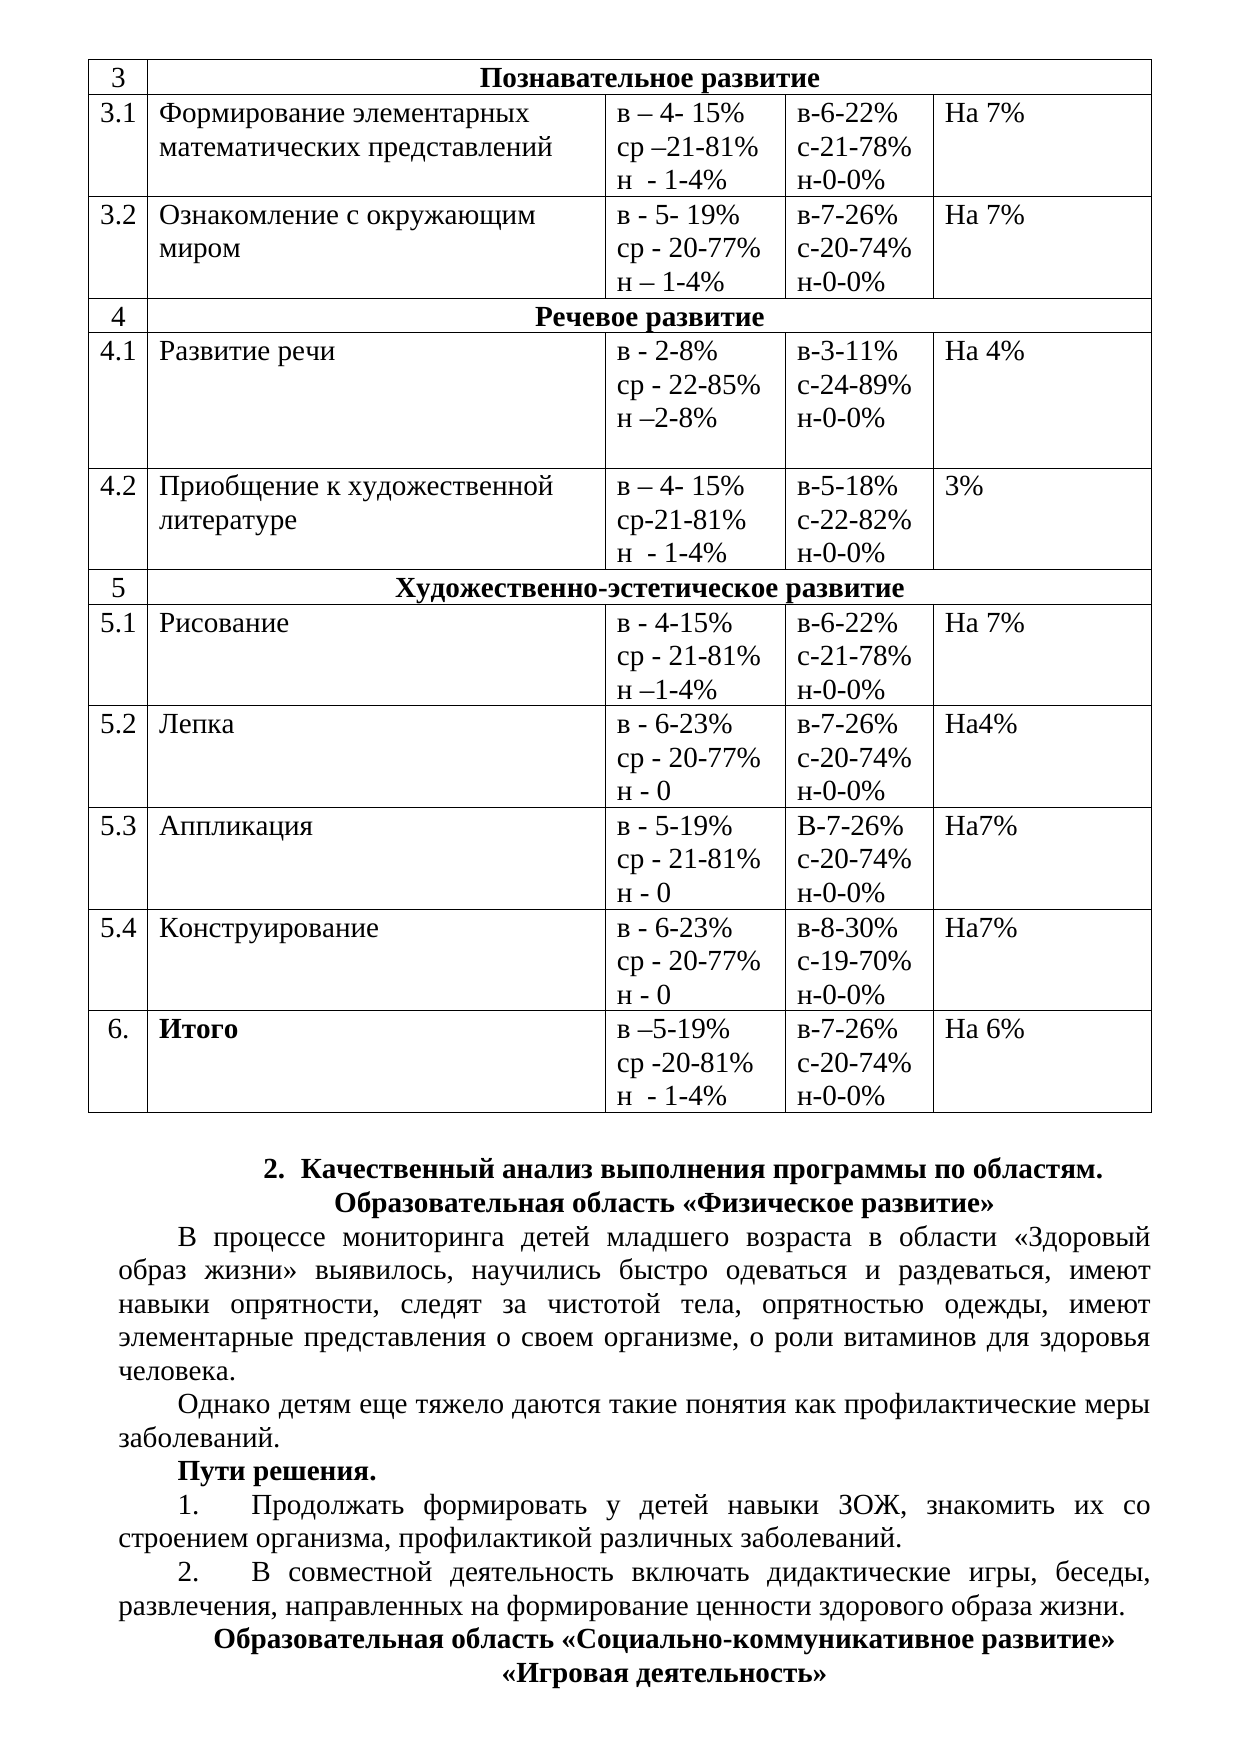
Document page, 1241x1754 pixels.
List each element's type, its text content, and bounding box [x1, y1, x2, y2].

table_cell Лепка [148, 706, 605, 807]
table_cell Итого [148, 1011, 605, 1112]
table_cell На 7% [934, 95, 1151, 196]
text Однако детям еще тяжело даются такие понятия как профилактические меры заболеваний. [118, 1386, 1152, 1453]
text 2. В совместной деятельность включать дидактические игры, беседы, развлечения, направленных на формирование ценности здорового образа жизни. [118, 1554, 1152, 1621]
table_cell в-7-26% с-20-74% н-0-0% [786, 706, 933, 807]
text Образовательная область «Социально-коммуникативное развитие» [118, 1621, 1152, 1655]
table_cell в - 6-23% ср - 20-77% н - 0 [606, 910, 785, 1010]
table_cell На4% [934, 706, 1151, 807]
table_cell Познавательное развитие [148, 60, 1151, 94]
table_cell 4.1 [89, 333, 147, 467]
table_cell в-6-22% с-21-78% н-0-0% [786, 605, 933, 705]
table_cell в - 4-15% ср - 21-81% н –1-4% [606, 605, 785, 705]
table_cell в-3-11% с-24-89% н-0-0% [786, 333, 933, 467]
table_cell На 6% [934, 1011, 1151, 1112]
table_cell в –5-19% ср -20-81% н - 1-4% [606, 1011, 785, 1112]
text В процессе мониторинга детей младшего возраста в области «Здоровый образ жизни» выявилось, научились быстро одеваться и раздеваться, имеют навыки опрятности, следят за чистотой тела, опрятностью одежды, имеют элементарные представления о своем организме, о роли витаминов для здоровья человека. [118, 1219, 1152, 1386]
table_cell 5.4 [89, 910, 147, 1010]
table_cell в - 5-19% ср - 21-81% н - 0 [606, 808, 785, 909]
table_cell в-5-18% с-22-82% н-0-0% [786, 469, 933, 569]
table_cell в – 4- 15% ср-21-81% н - 1-4% [606, 469, 785, 569]
table_cell в-8-30% с-19-70% н-0-0% [786, 910, 933, 1010]
table_cell В-7-26% с-20-74% н-0-0% [786, 808, 933, 909]
table_cell в-6-22% с-21-78% н-0-0% [786, 95, 933, 196]
table_cell На 4% [934, 333, 1151, 467]
table_cell Ознакомление с окружающим миром [148, 197, 605, 298]
table_cell 3.1 [89, 95, 147, 196]
table_cell На 7% [934, 605, 1151, 705]
table_cell в-7-26% с-20-74% н-0-0% [786, 197, 933, 298]
table_cell Речевое развитие [148, 299, 1151, 332]
table_cell 3% [934, 469, 1151, 569]
text Пути решения. [118, 1453, 1152, 1487]
table_cell Конструирование [148, 910, 605, 1010]
table_cell На7% [934, 910, 1151, 1010]
table_cell 4 [89, 299, 147, 332]
table_cell 5.3 [89, 808, 147, 909]
table_cell 3 [89, 60, 147, 94]
table_cell 6. [89, 1011, 147, 1112]
table_cell в - 5- 19% ср - 20-77% н – 1-4% [606, 197, 785, 298]
table_cell На7% [934, 808, 1151, 909]
table_cell 5 [89, 570, 147, 604]
table_cell Аппликация [148, 808, 605, 909]
table_cell Развитие речи [148, 333, 605, 467]
table_cell 5.2 [89, 706, 147, 807]
table_cell Приобщение к художественной литературе [148, 469, 605, 569]
table_cell в – 4- 15% ср –21-81% н - 1-4% [606, 95, 785, 196]
text 1. Продолжать формировать у детей навыки ЗОЖ, знакомить их со строением организма, профилактикой различных заболеваний. [118, 1487, 1152, 1554]
table_cell в-7-26% с-20-74% н-0-0% [786, 1011, 933, 1112]
table_cell 5.1 [89, 605, 147, 705]
table_cell 3.2 [89, 197, 147, 298]
table_cell 4.2 [89, 469, 147, 569]
table_cell На 7% [934, 197, 1151, 298]
text Образовательная область «Физическое развитие» [118, 1185, 1152, 1219]
table_cell Художественно-эстетическое развитие [148, 570, 1151, 604]
table_cell в - 6-23% ср - 20-77% н - 0 [606, 706, 785, 807]
list Качественный анализ выполнения программы по областям. [215, 1152, 1152, 1185]
table_cell Формирование элементарных математических представлений [148, 95, 605, 196]
text «Игровая деятельность» [118, 1655, 1152, 1688]
table_cell Рисование [148, 605, 605, 705]
table_cell в - 2-8% ср - 22-85% н –2-8% [606, 333, 785, 467]
